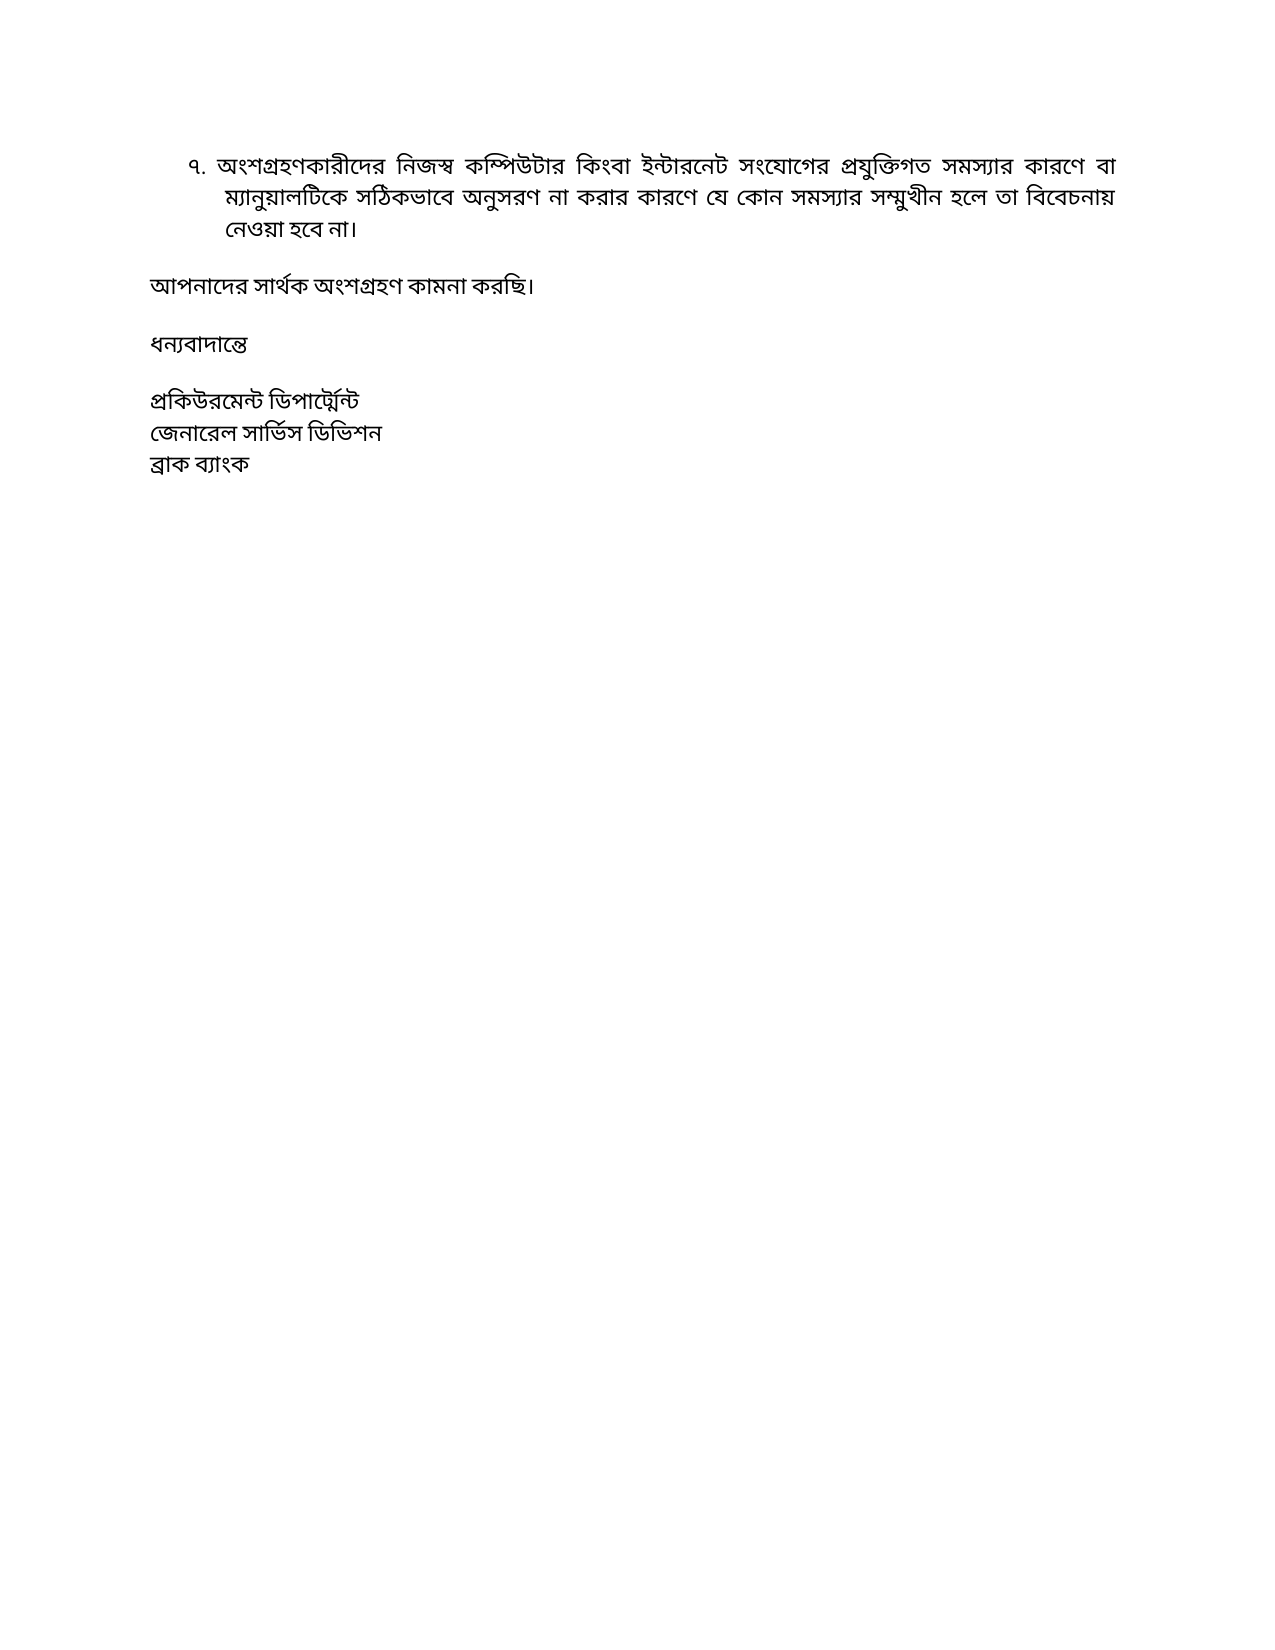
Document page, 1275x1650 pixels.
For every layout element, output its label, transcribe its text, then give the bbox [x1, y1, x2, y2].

text ব্রাক ব্যাংক [150, 448, 1125, 479]
text ধন্যবাদান্তে [150, 328, 1125, 359]
text প্রকিউরমেন্ট ডিপার্ট্মেন্ট [150, 385, 1125, 417]
text জেনারেল সার্ভিস ডিভিশন [150, 417, 1125, 448]
text ৭. অংশগ্রহণকারীদের নিজস্ব কম্পিউটার কিংবা ইন্টারনেট সংযোগের প্রযুক্তিগত সমস্যার কারণে বা ম্যানুয়ালটিকে সঠিকভাবে অনুসরণ না করার কারণে যে কোন সমস্যার সম্মুখীন হলে তা বিবেচনায় নেওয়া হবে না। [187, 150, 1116, 244]
text আপনাদের সার্থক অংশগ্রহণ কামনা করছি। [150, 270, 1125, 301]
